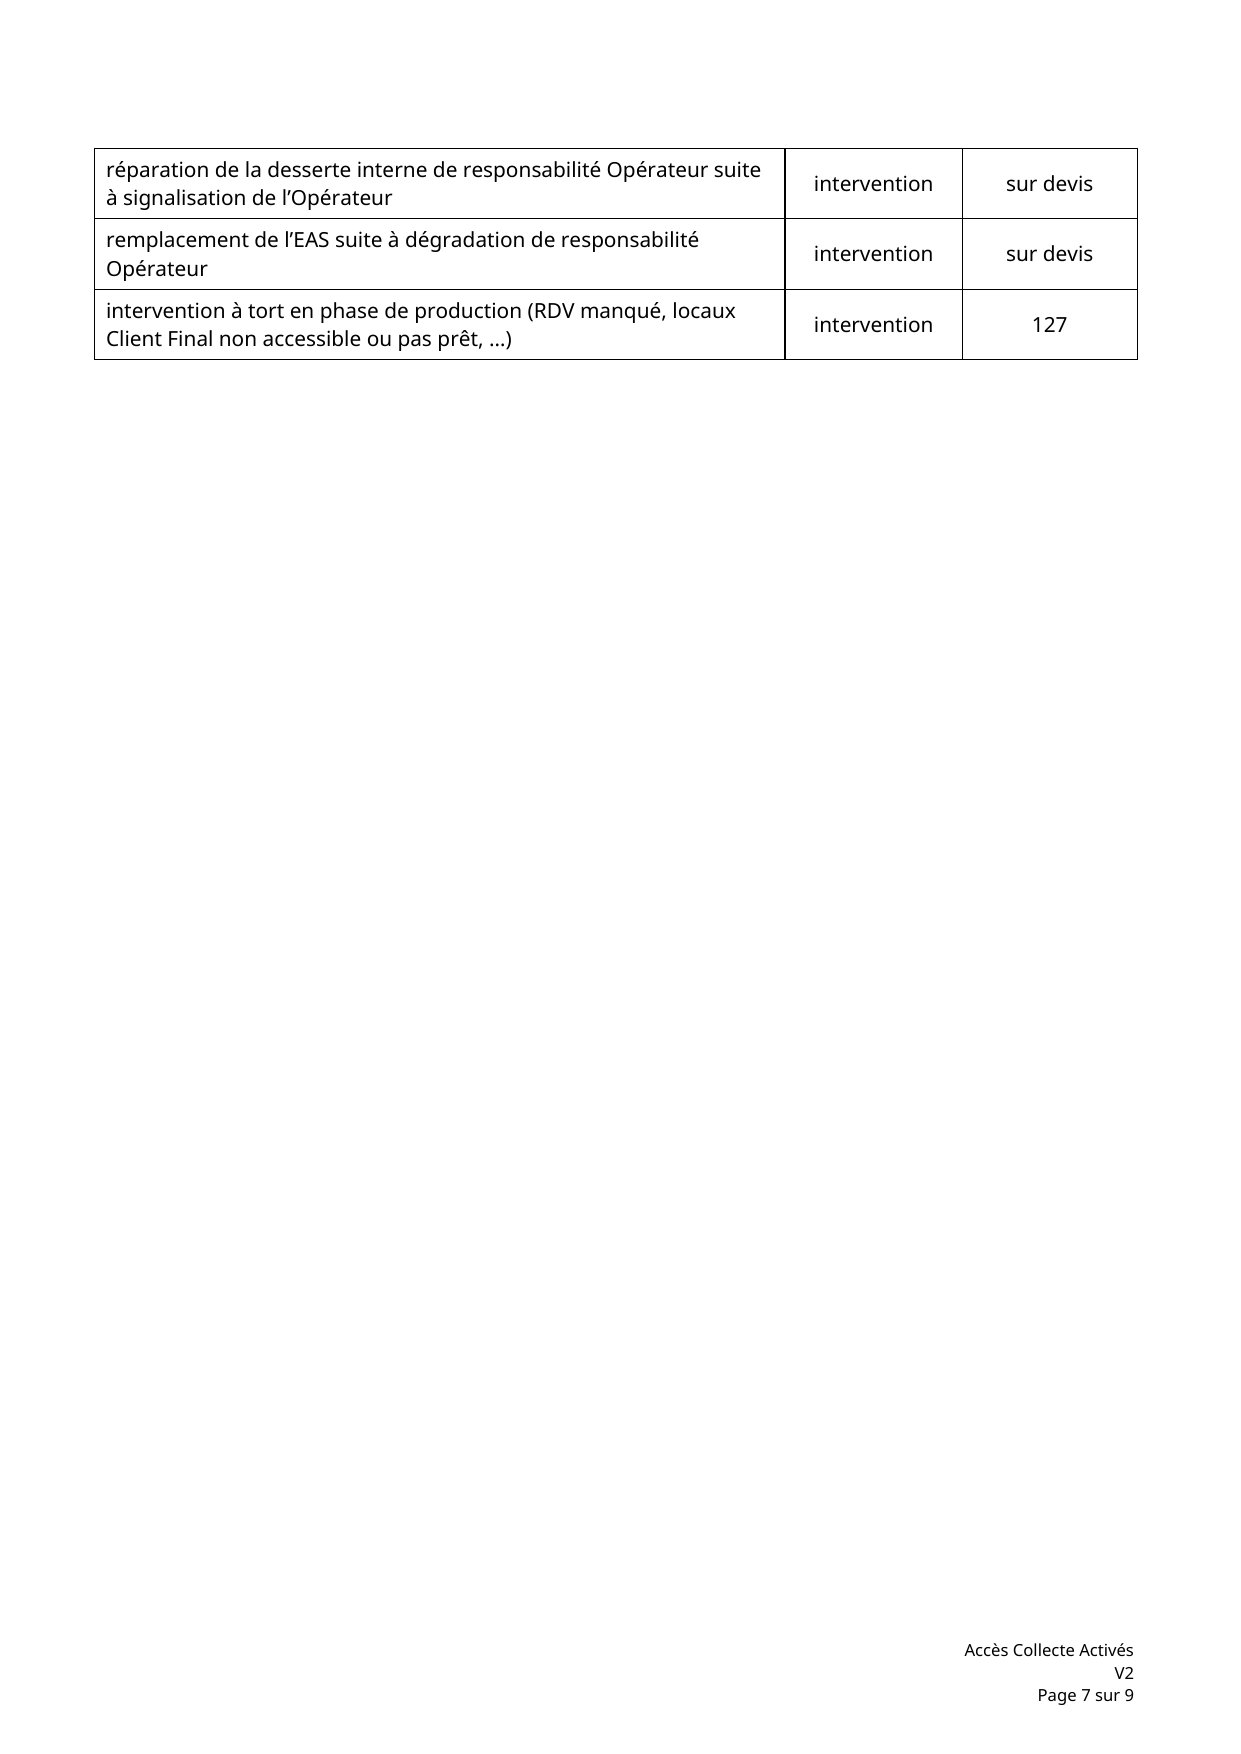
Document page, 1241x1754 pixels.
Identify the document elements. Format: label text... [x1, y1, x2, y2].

table_cell réparation de la desserte interne de responsabilité Opérateur suite à signalisation de l’Opérateur [95, 149, 784, 218]
table_cell sur devis [963, 219, 1137, 288]
table_cell intervention [786, 149, 962, 218]
table_cell remplacement de l’EAS suite à dégradation de responsabilité Opérateur [95, 219, 784, 288]
table_cell intervention [786, 290, 962, 359]
table_cell intervention à tort en phase de production (RDV manqué, locaux Client Final non accessible ou pas prêt, …) [95, 290, 784, 359]
table_cell 127 [963, 290, 1137, 359]
table_cell sur devis [963, 149, 1137, 218]
table_cell intervention [786, 219, 962, 288]
